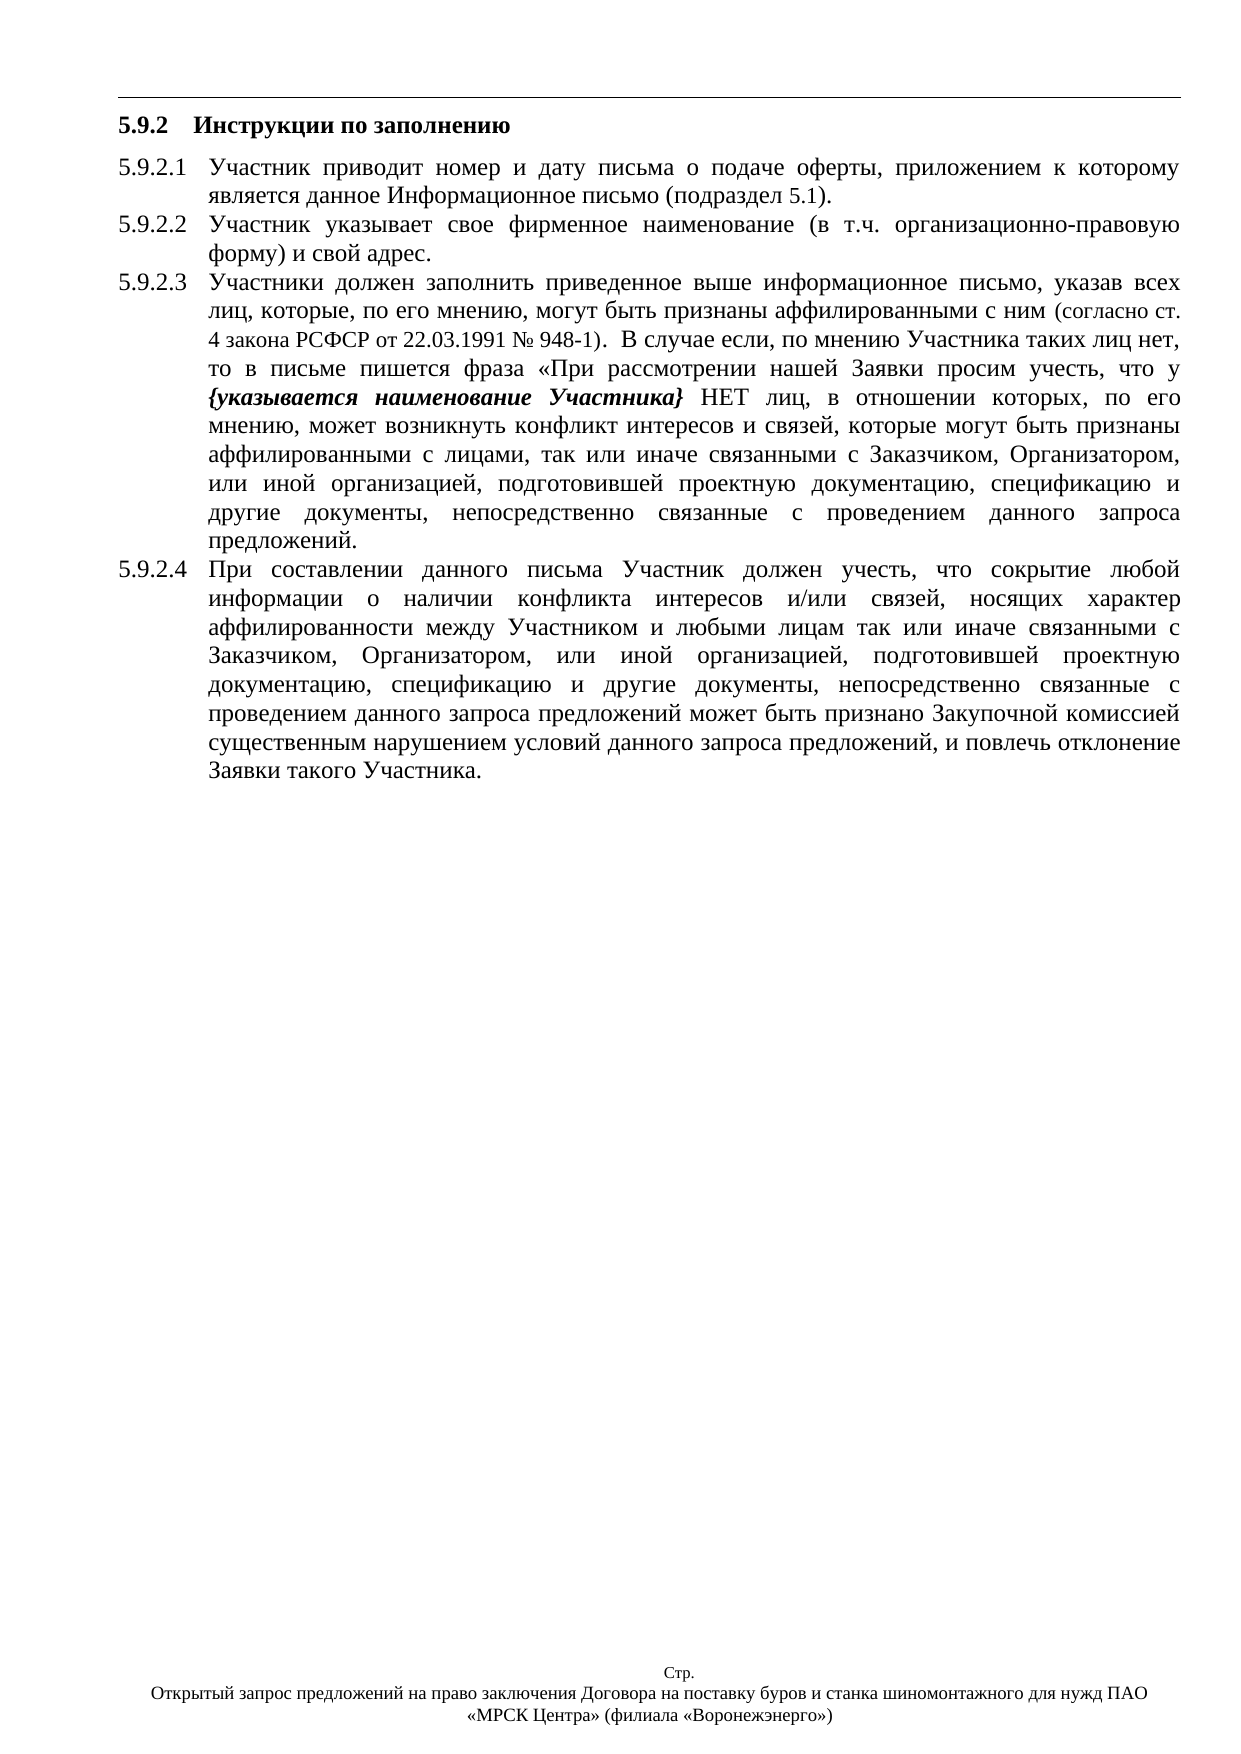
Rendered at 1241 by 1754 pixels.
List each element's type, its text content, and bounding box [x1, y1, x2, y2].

subtitle Инструкции по заполнению [118, 111, 1181, 139]
list Участник приводит номер и дату письма о подаче оферты, приложением к которому является данное Информационное письмо (подраздел 5.1). [118, 152, 1181, 209]
list Участники должен заполнить приведенное выше информационное письмо, указав всех лиц, которые, по его мнению, могут быть признаны аффилированными с ним (согласно ст. 4 закона РСФСР от 22.03.1991 № 948-1). В случае если, по мнению Участника таких лиц нет, то в письме пишется фраза «При рассмотрении нашей Заявки просим учесть, что у {указывается наименование Участника} НЕТ лиц, в отношении которых, по его мнению, может возникнуть конфликт интересов и связей, которые могут быть признаны аффилированными с лицами, так или иначе связанными с Заказчиком, Организатором, или иной организацией, подготовившей проектную документацию, спецификацию и другие документы, непосредственно связанные с проведением данного запроса предложений. [118, 267, 1181, 554]
list При составлении данного письма Участник должен учесть, что сокрытие любой информации о наличии конфликта интересов и/или связей, носящих характер аффилированности между Участником и любыми лицам так или иначе связанными с Заказчиком, Организатором, или иной организацией, подготовившей проектную документацию, спецификацию и другие документы, непосредственно связанные с проведением данного запроса предложений может быть признано Закупочной комиссией существенным нарушением условий данного запроса предложений, и повлечь отклонение Заявки такого Участника. [118, 554, 1181, 784]
list Участник указывает свое фирменное наименование (в т.ч. организационно-правовую форму) и свой адрес. [118, 209, 1181, 267]
